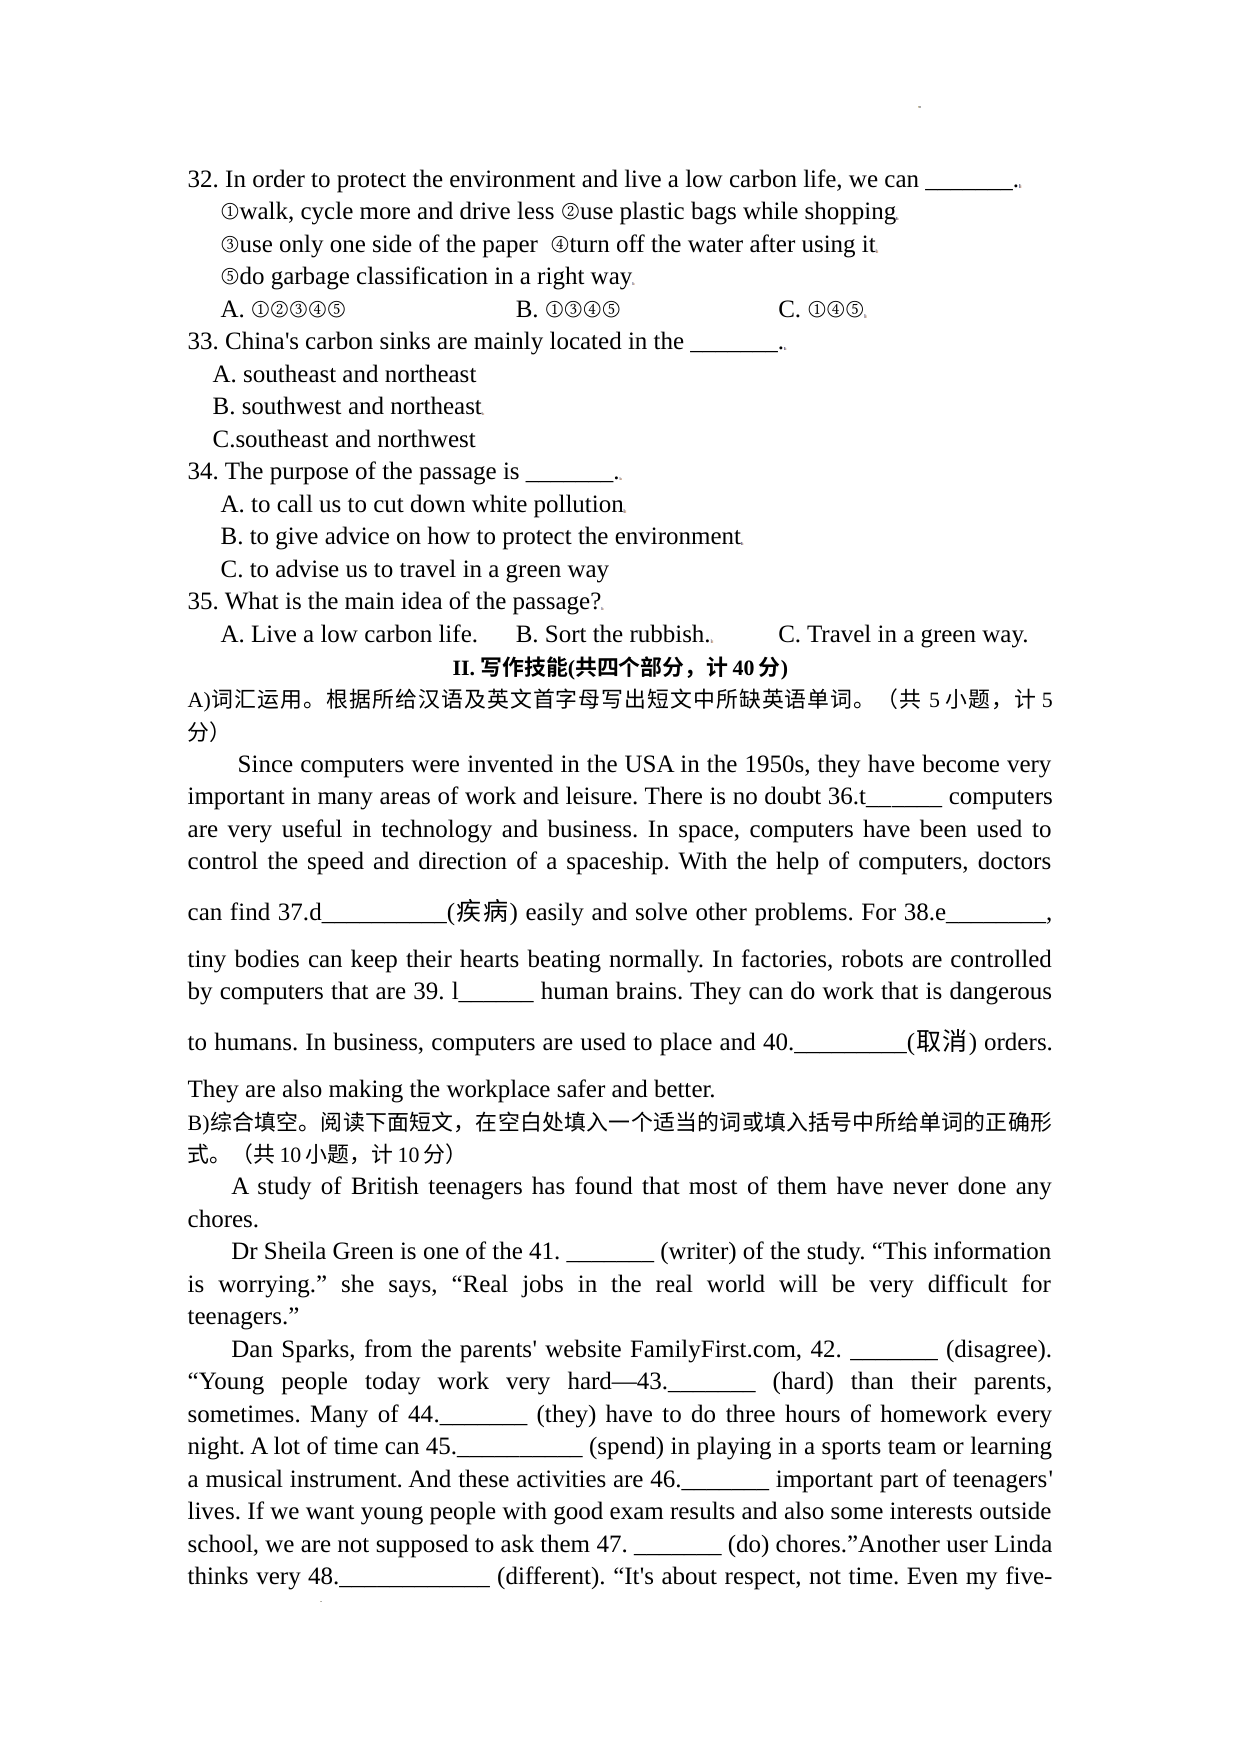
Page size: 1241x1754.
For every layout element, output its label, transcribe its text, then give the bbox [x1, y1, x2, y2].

text B. southwest and northeast [187, 389, 1053, 422]
text A. ①②③④⑤ B. ①③④⑤ C. ①④⑤ [187, 292, 1053, 324]
text B. to give advice on how to protect the environment [187, 519, 1053, 552]
text A)词汇运用。根据所给汉语及英文首字母写出短文中所缺英语单词。（共5小题，计5分） [187, 682, 1053, 747]
text ①walk, cycle more and drive less ②use plastic bags while shopping [187, 194, 1053, 227]
text II. 写作技能(共四个部分，计40分) [187, 649, 1053, 682]
text A. southeast and northeast [187, 357, 1053, 389]
text ③use only one side of the paper ④turn off the water after using it [187, 227, 1053, 259]
text C. to advise us to travel in a green way [187, 552, 1053, 584]
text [187, 1332, 1053, 1592]
text 32. In order to protect the environment and live a low carbon life, we can _______. [187, 162, 1053, 194]
text ⑤do garbage classification in a right way [187, 259, 1053, 292]
text Since computers were invented in the USA in the 1950s, they have become very important in many areas of work and leisure. There is no doubt 36.t______ computers are very useful in technology and business. In space, computers have been used to control the speed and direction of a spaceship. With the help of computers, doctors can find 37.d__________(疾病) easily and solve other problems. For 38.e________, tiny bodies can keep their hearts beating normally. In factories, robots are controlled by computers that are 39. l______ human brains. They can do work that is dangerous to humans. In business, computers are used to place and 40._________(取消) orders. They are also making the workplace safer and better. [187, 747, 1053, 1104]
text C.southeast and northwest [187, 422, 1053, 454]
text A. Live a low carbon life. B. Sort the rubbish. C. Travel in a green way. [187, 617, 1053, 649]
text B)综合填空。阅读下面短文，在空白处填入一个适当的词或填入括号中所给单词的正确形式。（共10小题，计10分） [187, 1104, 1053, 1169]
text A study of British teenagers has found that most of them have never done any chores. [187, 1169, 1053, 1234]
text 35. What is the main idea of the passage? [187, 584, 1053, 617]
text Dr Sheila Green is one of the 41. _______ (writer) of the study. “This information is worrying.” she says, “Real jobs in the real world will be very difficult for teenagers.” [187, 1234, 1053, 1332]
text A. to call us to cut down white pollution [187, 487, 1053, 519]
text 34. The purpose of the passage is _______. [187, 454, 1053, 487]
text 33. China's carbon sinks are mainly located in the _______. [187, 324, 1053, 357]
